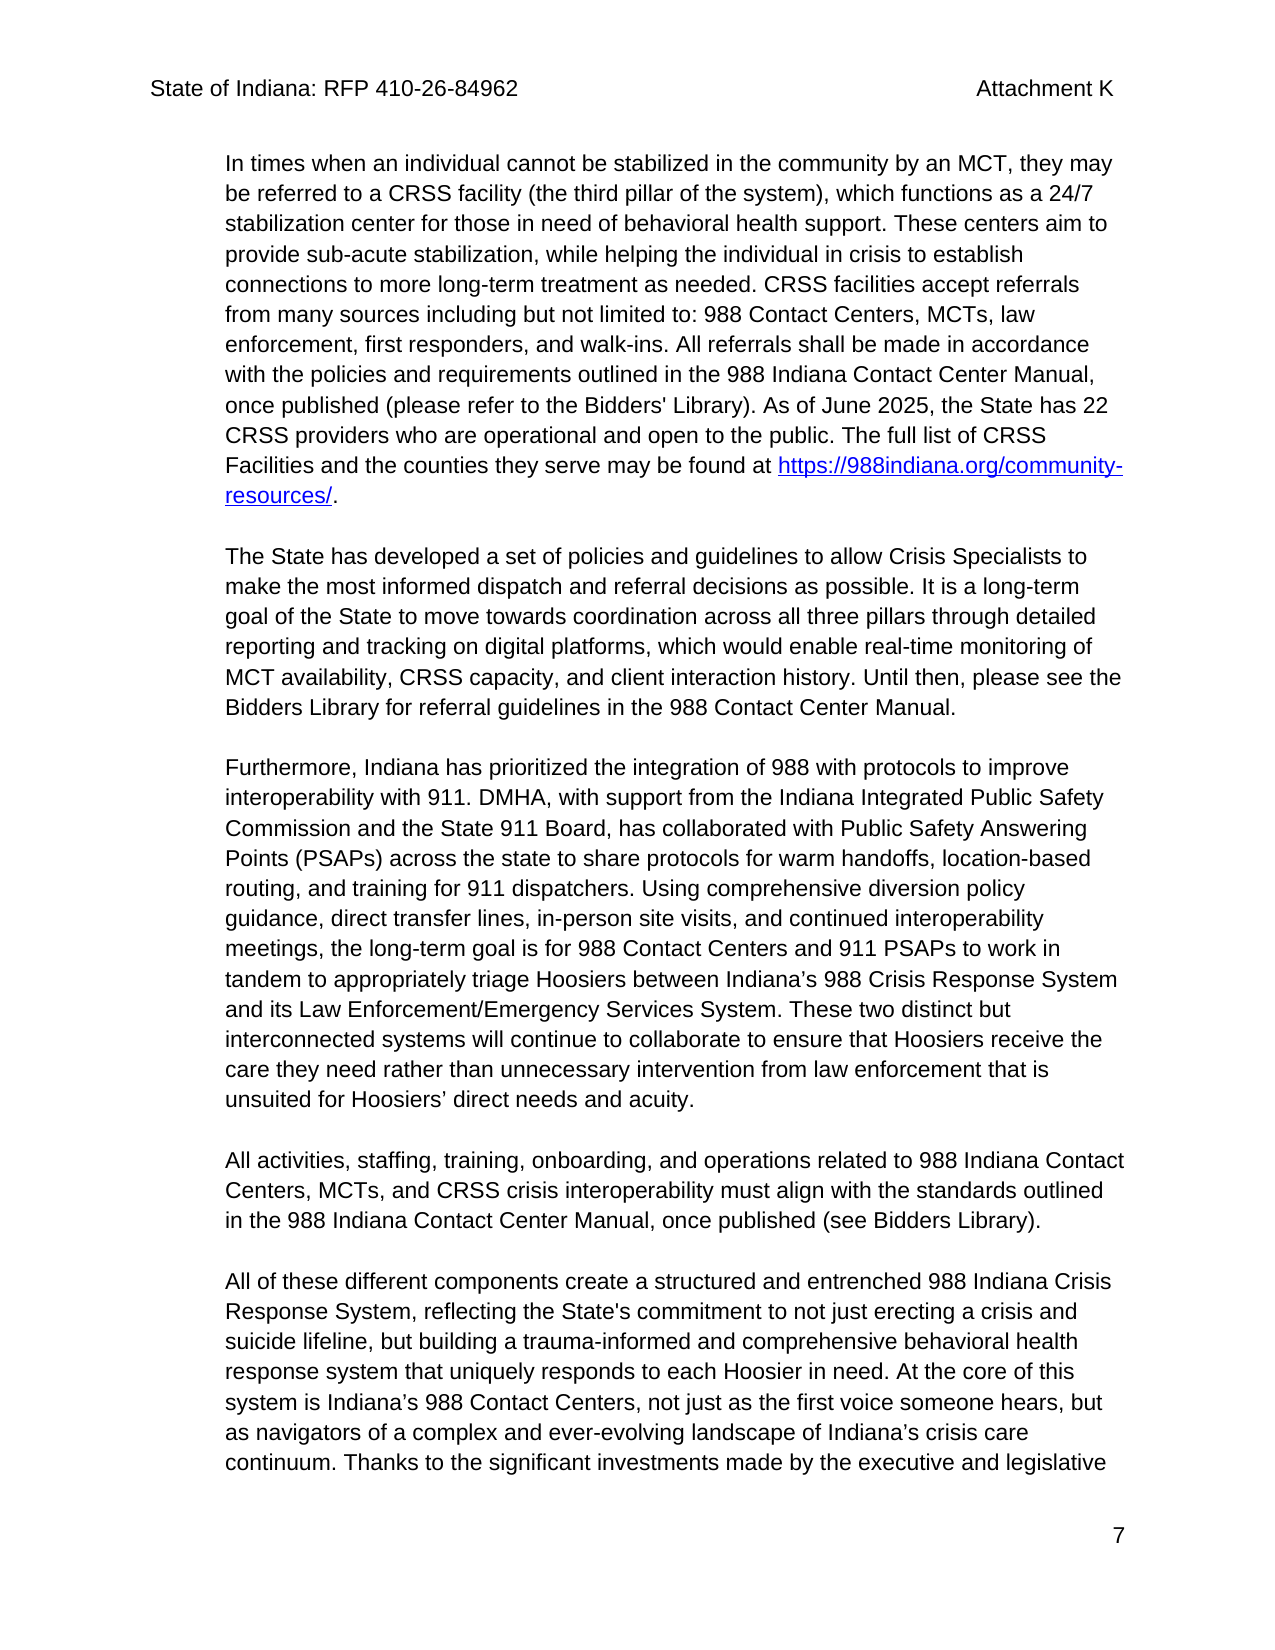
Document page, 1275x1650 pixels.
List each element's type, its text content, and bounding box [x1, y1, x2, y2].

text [225, 1268, 1125, 1475]
text In times when an individual cannot be stabilized in the community by an MCT, they may be referred to a CRSS facility (the third pillar of the system), which functions as a 24/7 stabilization center for those in need of behavioral health support. These centers aim to provide sub-acute stabilization, while helping the individual in crisis to establish connections to more long-term treatment as needed. CRSS facilities accept referrals from many sources including but not limited to: 988 Contact Centers, MCTs, law enforcement, first responders, and walk-ins. All referrals shall be made in accordance with the policies and requirements outlined in the 988 Indiana Contact Center Manual, once published (please refer to the Bidders' Library). As of June 2025, the State has 22 CRSS providers who are operational and open to the public. The full list of CRSS Facilities and the counties they serve may be found at https://988indiana.org/community-resources/. [225, 150, 1125, 509]
text Furthermore, Indiana has prioritized the integration of 988 with protocols to improve interoperability with 911. DMHA, with support from the Indiana Integrated Public Safety Commission and the State 911 Board, has collaborated with Public Safety Answering Points (PSAPs) across the state to share protocols for warm handoffs, location-based routing, and training for 911 dispatchers. Using comprehensive diversion policy guidance, direct transfer lines, in-person site visits, and continued interoperability meetings, the long-term goal is for 988 Contact Centers and 911 PSAPs to work in tandem to appropriately triage Hoosiers between Indiana’s 988 Crisis Response System and its Law Enforcement/Emergency Services System. These two distinct but interconnected systems will continue to collaborate to ensure that Hoosiers receive the care they need rather than unnecessary intervention from law enforcement that is unsuited for Hoosiers’ direct needs and acuity. [225, 754, 1125, 1113]
text All activities, staffing, training, onboarding, and operations related to 988 Indiana Contact Centers, MCTs, and CRSS crisis interoperability must align with the standards outlined in the 988 Indiana Contact Center Manual, once published (see Bidders Library). [225, 1147, 1125, 1234]
text The State has developed a set of policies and guidelines to allow Crisis Specialists to make the most informed dispatch and referral decisions as possible. It is a long-term goal of the State to move towards coordination across all three pillars through detailed reporting and tracking on digital platforms, which would enable real-time monitoring of MCT availability, CRSS capacity, and client interaction history. Until then, please see the Bidders Library for referral guidelines in the 988 Contact Center Manual. [225, 543, 1125, 720]
